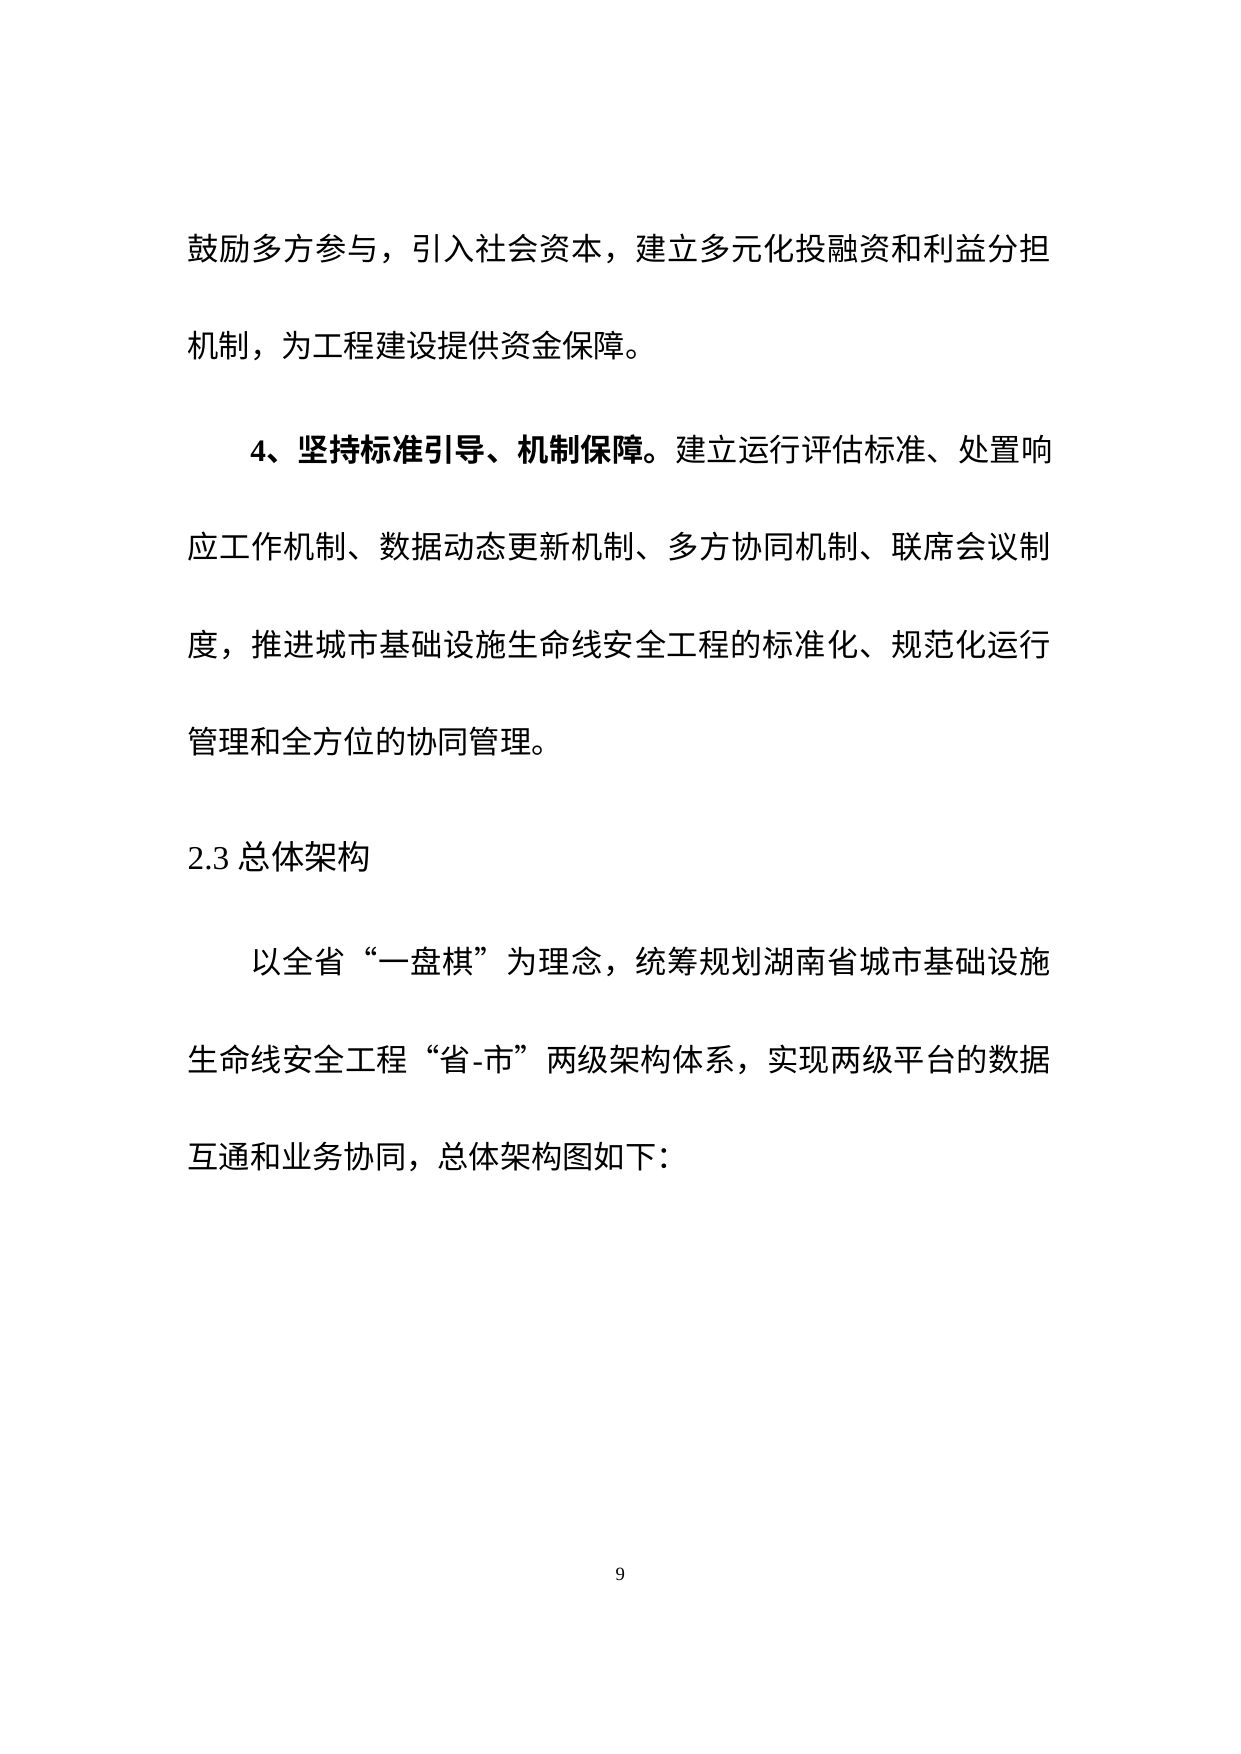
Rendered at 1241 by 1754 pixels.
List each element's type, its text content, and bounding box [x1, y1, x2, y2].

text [187, 214, 1053, 376]
text 4、坚持标准引导、机制保障。建立运行评估标准、处置响应工作机制、数据动态更新机制、多方协同机制、联席会议制度，推进城市基础设施生命线安全工程的标准化、规范化运行管理和全方位的协同管理。 [187, 415, 1053, 773]
subtitle 总体架构 [187, 822, 1053, 887]
text 以全省“一盘棋”为理念，统筹规划湖南省城市基础设施生命线安全工程“省-市”两级架构体系，实现两级平台的数据互通和业务协同，总体架构图如下： [187, 928, 1053, 1188]
